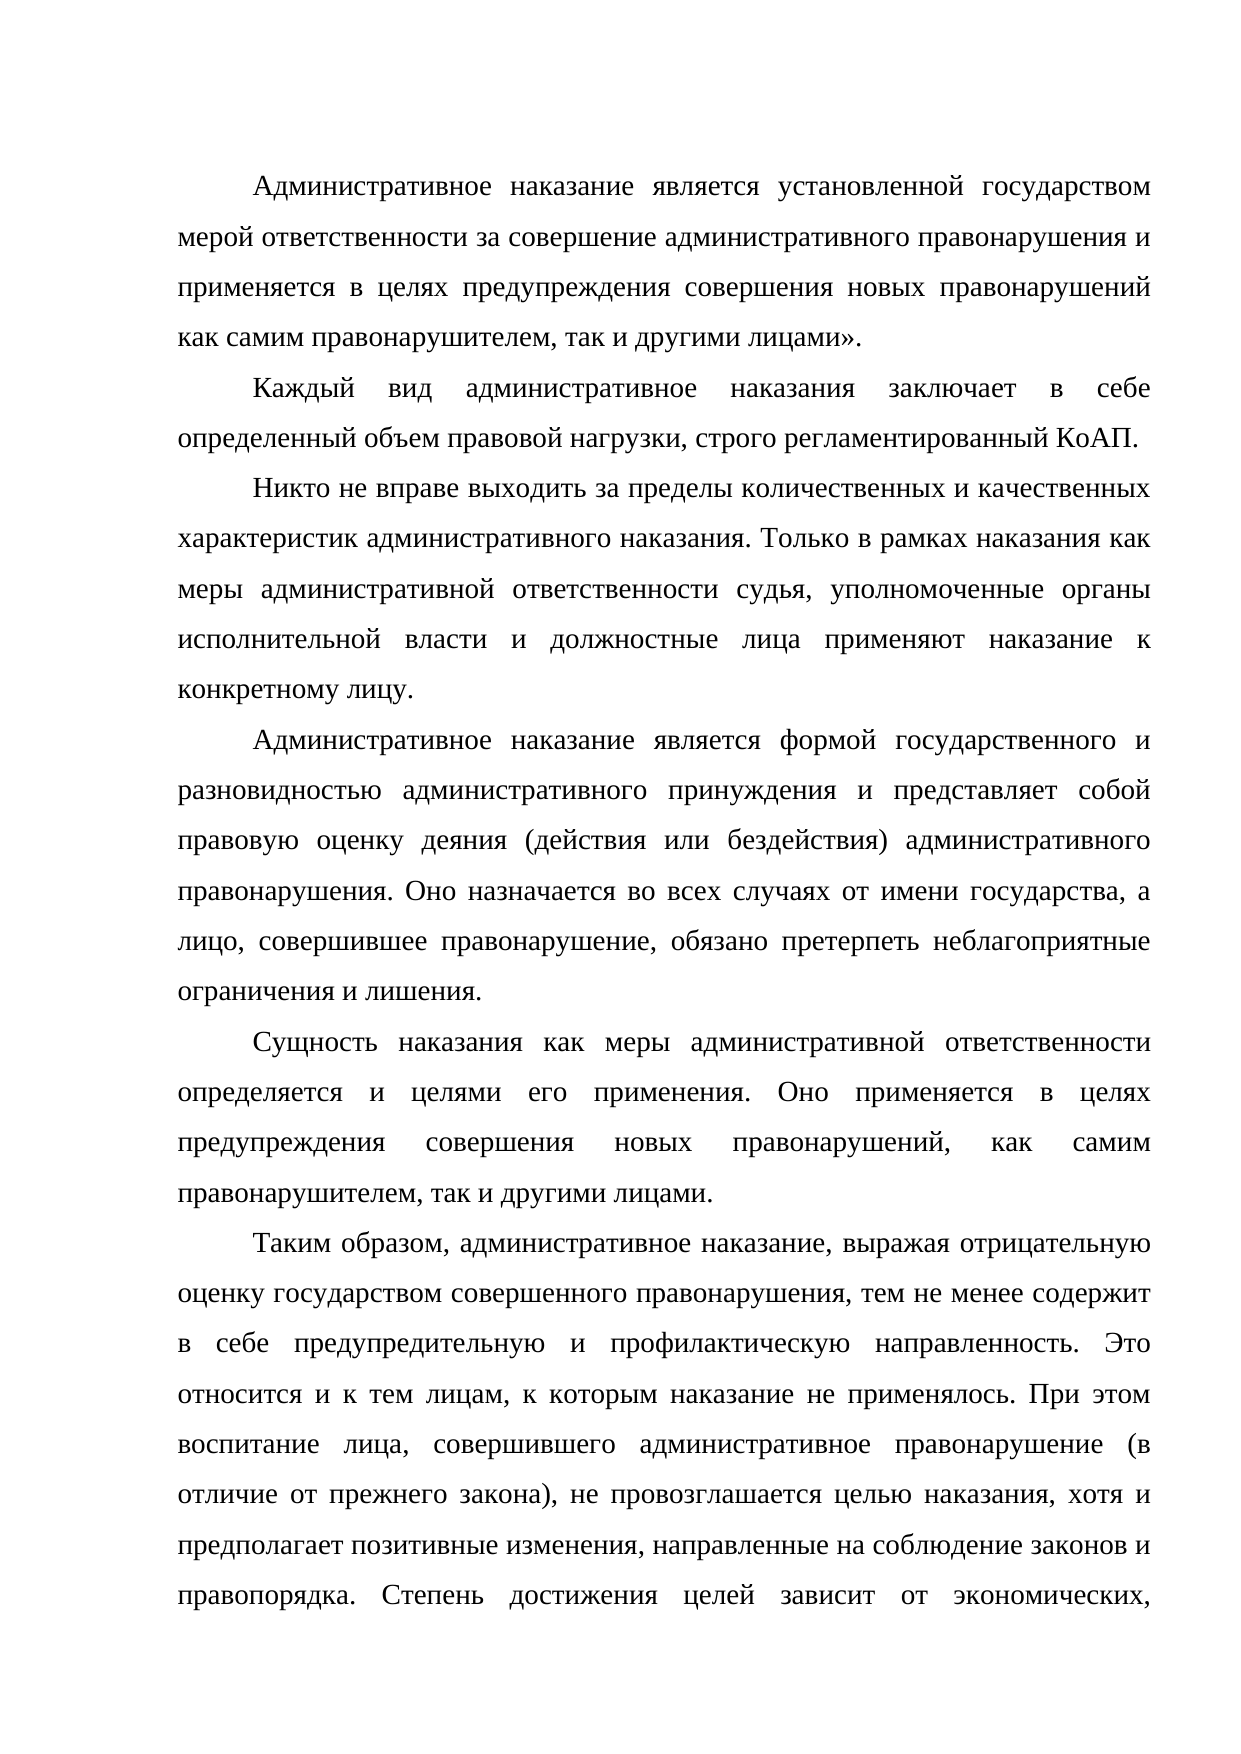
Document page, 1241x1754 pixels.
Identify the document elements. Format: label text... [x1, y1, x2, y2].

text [177, 1225, 1152, 1611]
text Административное наказание является установленной государством мерой ответственности за совершение административного правонарушения и применяется в целях предупреждения совершения новых правонарушений как самим правонарушителем, так и другими лицами». [177, 168, 1152, 353]
text Никто не вправе выходить за пределы количественных и качественных характеристик административного наказания. Только в рамках наказания как меры административной ответственности судья, уполномоченные органы исполнительной власти и должностные лица применяют наказание к конкретному лицу. [177, 470, 1152, 705]
text Каждый вид административное наказания заключает в себе определенный объем правовой нагрузки, строго регламентированный КоАП. [177, 370, 1152, 453]
text Сущность наказания как меры административной ответственности определяется и целями его применения. Оно применяется в целях предупреждения совершения новых правонарушений, как самим правонарушителем, так и другими лицами. [177, 1024, 1152, 1208]
text Административное наказание является формой государственного и разновидностью административного принуждения и представляет собой правовую оценку деяния (действия или бездействия) административного правонарушения. Оно назначается во всех случаях от имени государства, а лицо, совершившее правонарушение, обязано претерпеть неблагоприятные ограничения и лишения. [177, 722, 1152, 1007]
